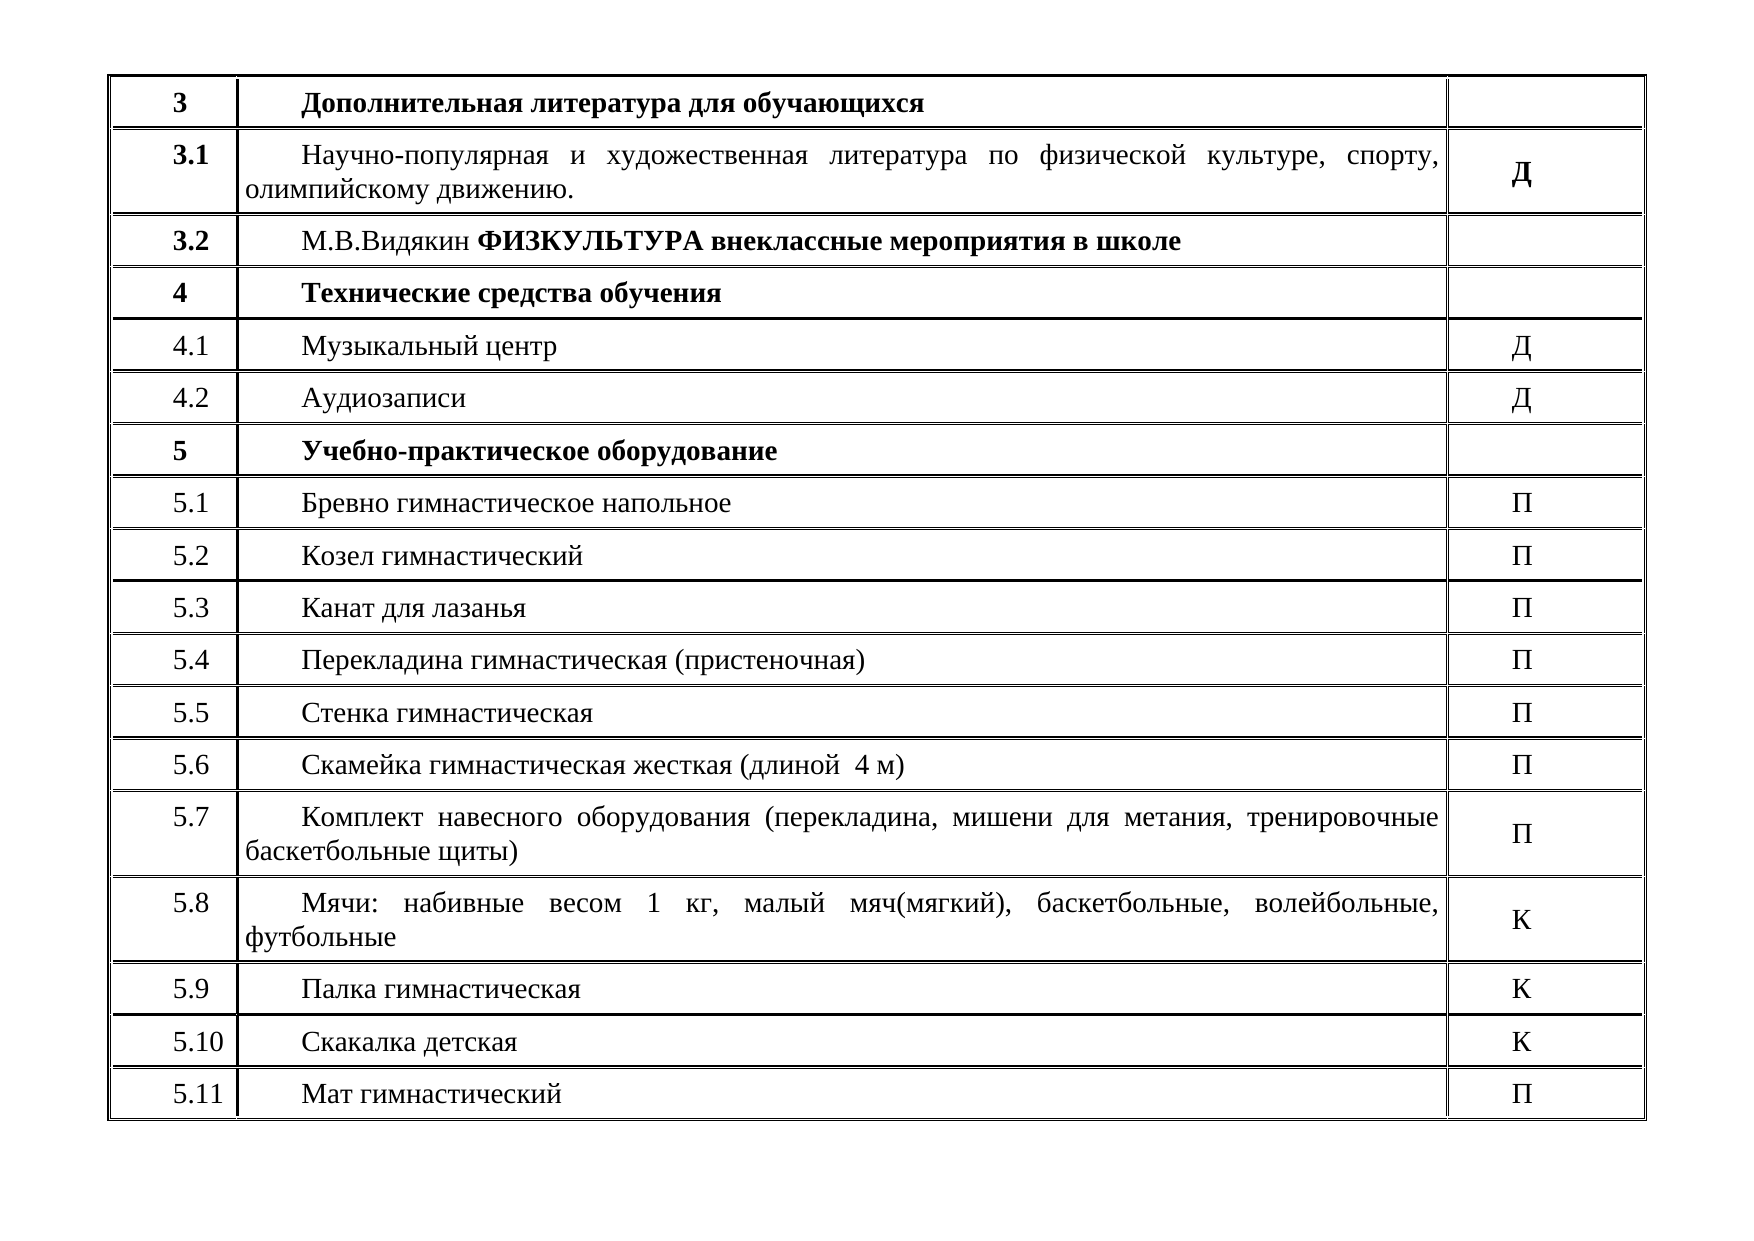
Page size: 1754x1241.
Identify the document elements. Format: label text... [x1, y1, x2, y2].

table_cell 5 [109, 422, 237, 474]
table_cell 5.7 [111, 789, 236, 874]
table_cell 4 [111, 265, 236, 317]
table_cell Дополнительная литература для обучающихся [237, 77, 1448, 126]
table_cell Учебно-практическое оборудование [239, 425, 1446, 474]
table_cell М.В.Видякин ФИЗКУЛЬТУРА внеклассные мероприятия в школе [239, 216, 1446, 264]
table_cell 5.2 [109, 527, 237, 579]
table_cell Аудиозаписи [239, 373, 1446, 422]
table_cell 3.2 [111, 212, 236, 264]
table_cell 4.2 [111, 369, 236, 422]
table_cell 5.10 [109, 1013, 236, 1065]
table_cell П [1448, 527, 1645, 579]
table_cell Комплект навесного оборудования (перекладина, мишени для метания, тренировочные баскетбольные щиты) [239, 792, 1446, 874]
table_cell Музыкальный центр [239, 320, 1446, 369]
table_cell Скакалка детская [239, 1016, 1446, 1065]
table_cell Перекладина гимнастическая (пристеночная) [239, 635, 1446, 684]
table_cell П [1449, 736, 1644, 788]
table_cell Палка гимнастическая [239, 964, 1446, 1013]
table_cell П [1448, 684, 1645, 736]
table_cell Скамейка гимнастическая жесткая (длиной ) [239, 740, 1446, 788]
table_cell К [1449, 960, 1644, 1013]
table_cell Мячи: набивные весом , малый мяч(мягкий), баскетбольные, волейбольные, футбольные [239, 878, 1446, 960]
table_cell П [1449, 474, 1644, 527]
table_cell Козел гимнастический [239, 530, 1446, 579]
table_cell Стенка гимнастическая [239, 687, 1446, 736]
table_cell [1449, 212, 1644, 264]
table_cell Д [1449, 126, 1644, 212]
table_cell 5.9 [111, 960, 236, 1013]
table_cell К [1449, 875, 1644, 960]
table_cell [1449, 265, 1644, 317]
table_cell Д [1449, 317, 1644, 369]
table_cell 3 [111, 76, 237, 126]
table_cell 3.1 [111, 126, 236, 212]
table_cell 5.1 [111, 474, 236, 527]
table_cell 5.8 [111, 875, 236, 960]
table_cell Бревно гимнастическое напольное [239, 478, 1446, 527]
table_cell 5.5 [109, 684, 237, 736]
table_cell Мат гимнастический [237, 1069, 1448, 1118]
table_cell 4.1 [111, 317, 236, 369]
table_cell [1448, 77, 1644, 126]
table_cell 5.11 [111, 1065, 237, 1118]
table_cell 5.6 [111, 736, 236, 788]
table_cell П [1449, 789, 1644, 874]
table_cell [1448, 422, 1645, 474]
table_cell К [1449, 1013, 1645, 1065]
table_cell П [1449, 631, 1644, 684]
table_cell П [1449, 579, 1644, 631]
table_cell Научно-популярная и художественная литература по физической культуре, спорту, олимпийскому движению. [239, 130, 1446, 212]
table_cell Д [1449, 369, 1644, 422]
table_cell 5.3 [111, 579, 236, 631]
table_cell П [1448, 1065, 1644, 1118]
table_cell Канат для лазанья [239, 582, 1446, 631]
table_cell Технические средства обучения [239, 268, 1446, 317]
table_cell 5.4 [111, 631, 236, 684]
